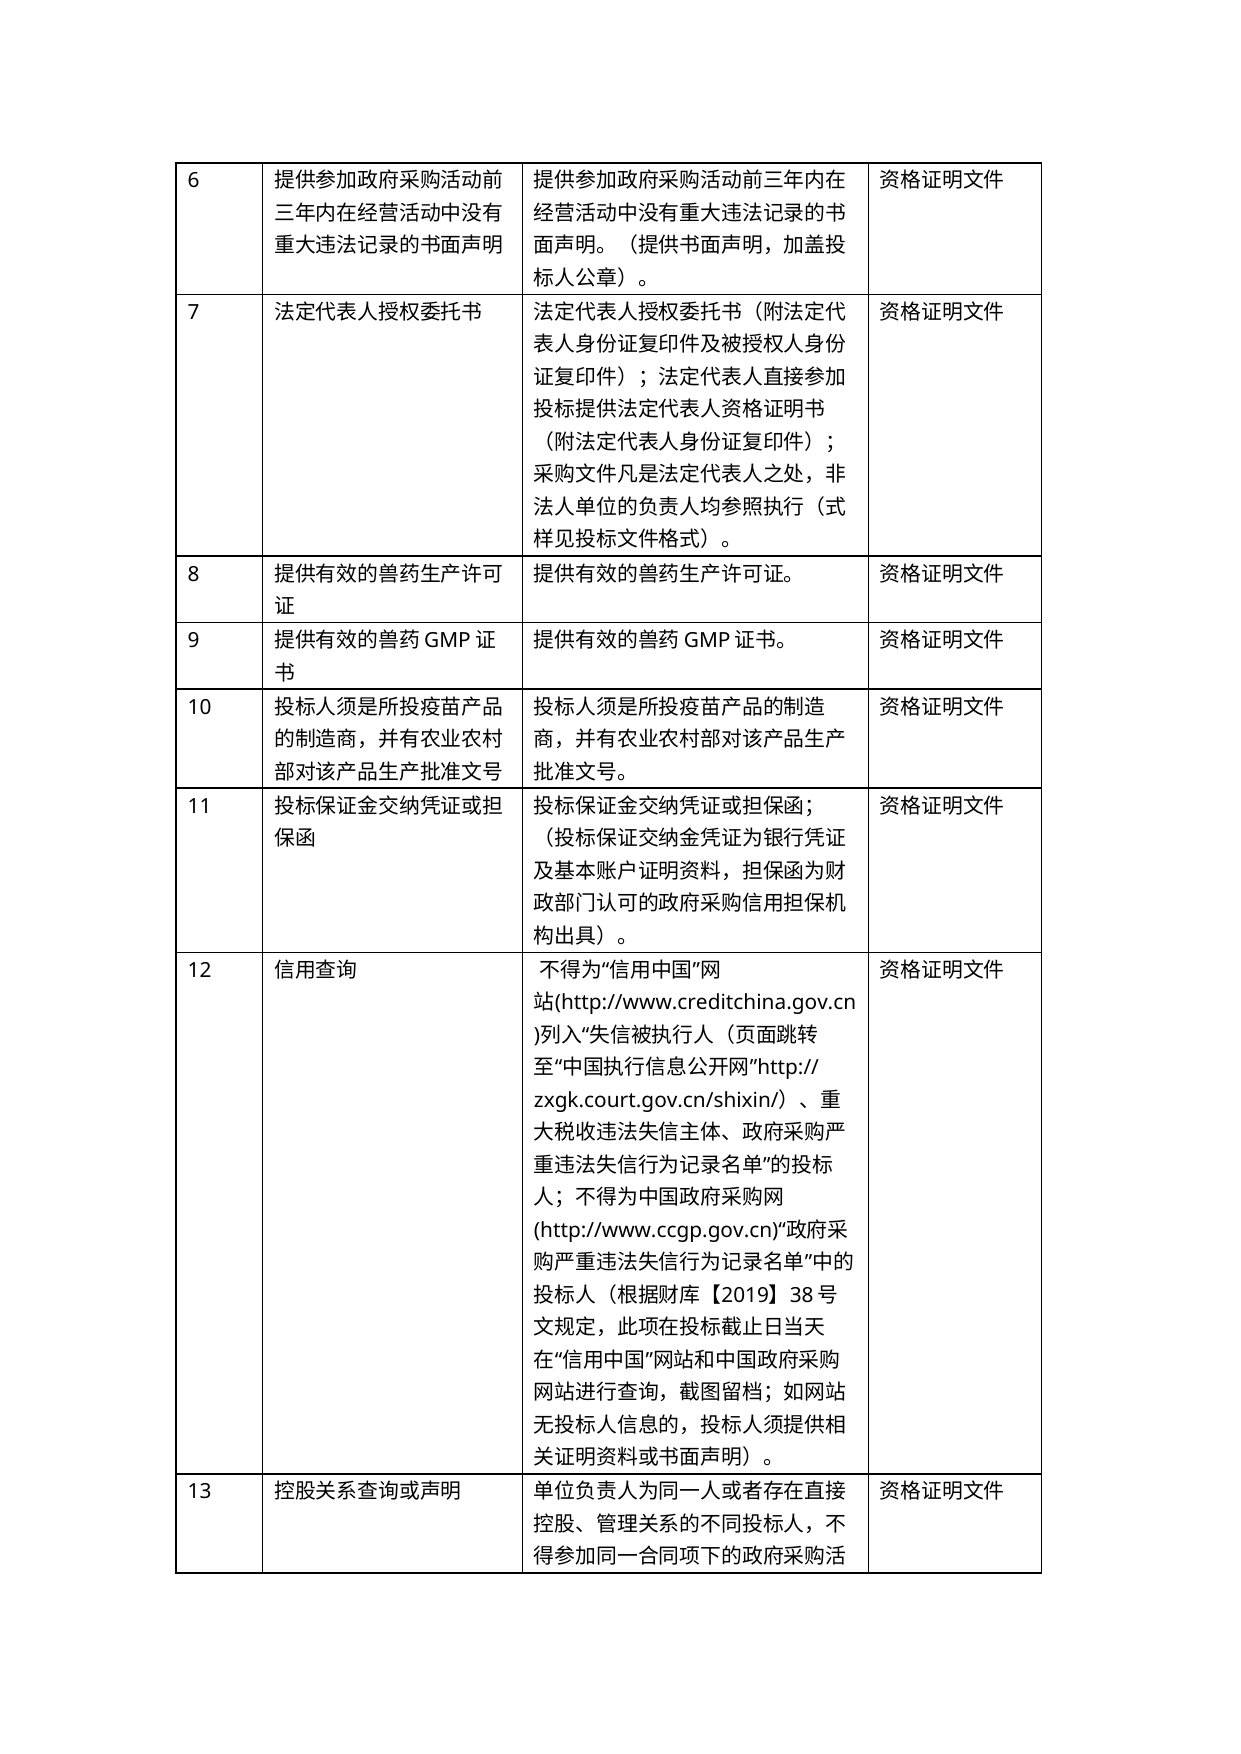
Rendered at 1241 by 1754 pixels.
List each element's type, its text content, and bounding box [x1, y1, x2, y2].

table_cell 提供有效的兽药生产许可证 [263, 557, 522, 622]
table_cell 12 [177, 953, 262, 1473]
table_cell 资格证明文件 [869, 295, 1041, 555]
table_cell 投标保证金交纳凭证或担保函 [263, 789, 522, 951]
table_cell 资格证明文件 [869, 1475, 1041, 1572]
table_cell 资格证明文件 [869, 953, 1041, 1473]
table_cell 6 [177, 164, 262, 293]
table_cell 8 [177, 557, 262, 622]
table_cell 投标人须是所投疫苗产品的制造商，并有农业农村部对该产品生产批准文号 [263, 690, 522, 787]
table_cell 7 [177, 295, 262, 555]
table_cell 资格证明文件 [869, 623, 1041, 688]
table_cell 投标人须是所投疫苗产品的制造商，并有农业农村部对该产品生产批准文号。 [523, 690, 868, 787]
table_cell 不得为“信用中国”网站(http://www.creditchina.gov.cn)列入“失信被执行人（页面跳转至“中国执行信息公开网”http://zxgk.court.gov.cn/shixin/）、重大税收违法失信主体、政府采购严重违法失信行为记录名单”的投标人；不得为中国政府采购网(http://www.ccgp.gov.cn)“政府采购严重违法失信行为记录名单”中的投标人（根据财库【2019】38号文规定，此项在投标截止日当天在“信用中国”网站和中国政府采购网站进行查询，截图留档；如网站无投标人信息的，投标人须提供相关证明资料或书面声明）。 [523, 953, 868, 1473]
table_cell 信用查询 [263, 953, 522, 1473]
table_cell 提供参加政府采购活动前三年内在经营活动中没有重大违法记录的书面声明 [263, 164, 522, 293]
table_cell 提供有效的兽药GMP证书 [263, 623, 522, 688]
table_cell 资格证明文件 [869, 164, 1041, 293]
table_cell 资格证明文件 [869, 690, 1041, 787]
table_cell 13 [177, 1475, 262, 1572]
table_cell 10 [177, 690, 262, 787]
table_cell 资格证明文件 [869, 789, 1041, 951]
table_cell 法定代表人授权委托书 [263, 295, 522, 555]
table_cell 11 [177, 789, 262, 951]
table_cell 9 [177, 623, 262, 688]
table_cell 控股关系查询或声明 [263, 1475, 522, 1572]
table_cell 资格证明文件 [869, 557, 1041, 622]
table_cell 提供有效的兽药GMP证书。 [523, 623, 868, 688]
table_cell 提供有效的兽药生产许可证。 [523, 557, 868, 622]
table_cell 法定代表人授权委托书（附法定代表人身份证复印件及被授权人身份证复印件）；法定代表人直接参加投标提供法定代表人资格证明书（附法定代表人身份证复印件）；采购文件凡是法定代表人之处，非法人单位的负责人均参照执行（式样见投标文件格式）。 [523, 295, 868, 555]
table_cell 投标保证金交纳凭证或担保函；（投标保证交纳金凭证为银行凭证及基本账户证明资料，担保函为财政部门认可的政府采购信用担保机构出具）。 [523, 789, 868, 951]
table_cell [523, 1475, 868, 1572]
table_cell 提供参加政府采购活动前三年内在经营活动中没有重大违法记录的书面声明。（提供书面声明，加盖投标人公章）。 [523, 164, 868, 293]
